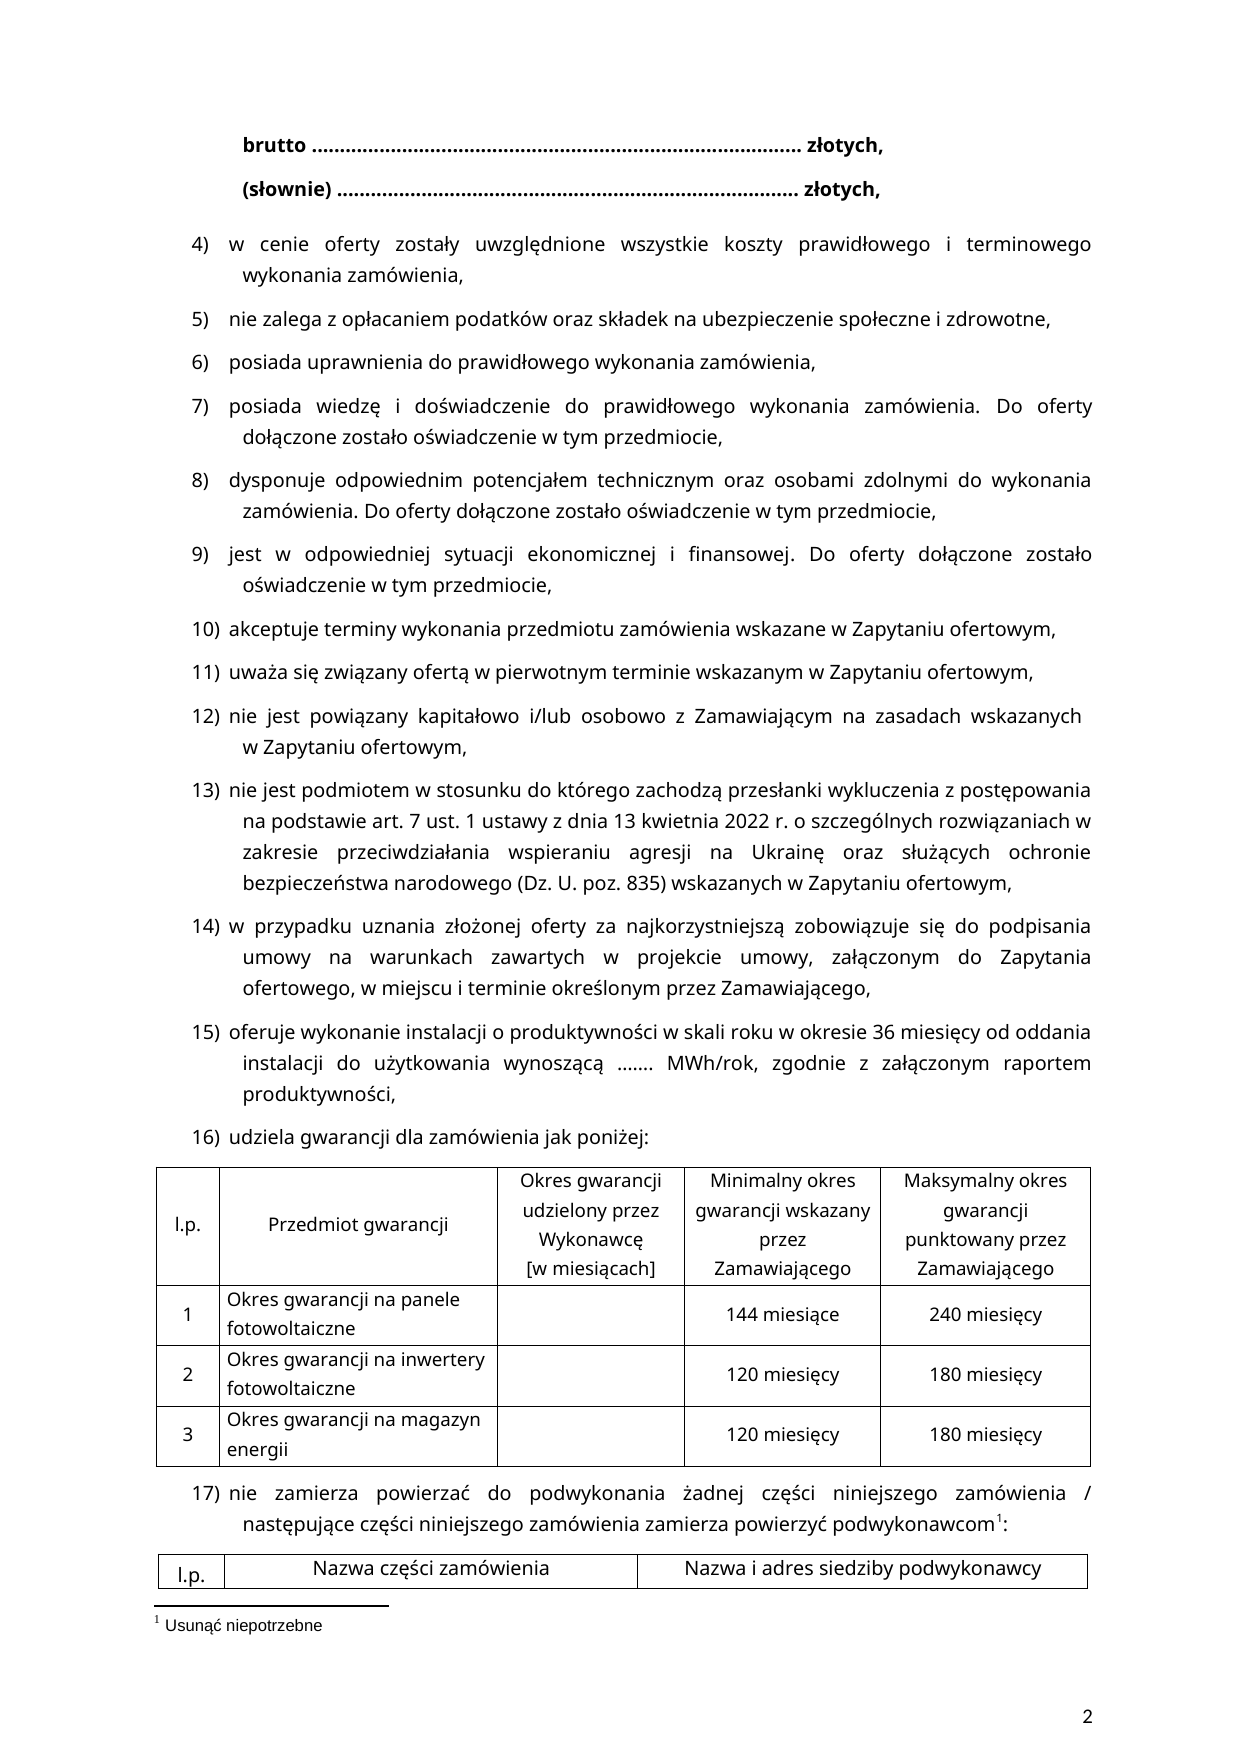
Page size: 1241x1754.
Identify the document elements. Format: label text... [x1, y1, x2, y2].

table_header Minimalny okres gwarancji wskazany przez Zamawiającego [685, 1168, 880, 1285]
list posiada wiedzę i doświadczenie do prawidłowego wykonania zamówienia. Do oferty dołączone zostało oświadczenie w tym przedmiocie, [191, 392, 1092, 450]
list nie zalega z opłacaniem podatków oraz składek na ubezpieczenie społeczne i zdrowotne, [191, 305, 1092, 332]
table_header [638, 1555, 1087, 1588]
text (słownie) .................................................................................. złotych, [242, 175, 1092, 202]
list nie jest podmiotem w stosunku do którego zachodzą przesłanki wykluczenia z postępowania na podstawie art. 7 ust. 1 ustawy z dnia 13 kwietnia 2022 r. o szczególnych rozwiązaniach w zakresie przeciwdziałania wspieraniu agresji na Ukrainę oraz służących ochronie bezpieczeństwa narodowego (Dz. U. poz. 835) wskazanych w Zapytaniu ofertowym, [191, 776, 1092, 896]
table_cell [498, 1346, 684, 1406]
table_cell Okres gwarancji na panele fotowoltaiczne [220, 1286, 497, 1345]
table_header Maksymalny okres gwarancji punktowany przez Zamawiającego [881, 1168, 1090, 1285]
table_cell 2 [157, 1346, 219, 1406]
table_header Przedmiot gwarancji [220, 1168, 497, 1285]
table_cell 240 miesięcy [881, 1286, 1090, 1345]
list nie zamierza powierzać do podwykonania żadnej części niniejszego zamówienia / następujące części niniejszego zamówienia zamierza powierzyć podwykonawcom: [191, 1479, 1092, 1537]
list jest w odpowiedniej sytuacji ekonomicznej i finansowej. Do oferty dołączone zostało oświadczenie w tym przedmiocie, [191, 541, 1092, 599]
table_cell [498, 1286, 684, 1345]
table_cell Okres gwarancji na inwertery fotowoltaiczne [220, 1346, 497, 1406]
list w cenie oferty zostały uwzględnione wszystkie koszty prawidłowego i terminowego wykonania zamówienia, [191, 231, 1092, 289]
text brutto ....................................................................................... złotych, [242, 131, 1092, 158]
list dysponuje odpowiednim potencjałem technicznym oraz osobami zdolnymi do wykonania zamówienia. Do oferty dołączone zostało oświadczenie w tym przedmiocie, [191, 466, 1092, 524]
table_cell [498, 1407, 684, 1466]
table_cell 120 miesięcy [685, 1407, 880, 1466]
table_header l.p. [159, 1555, 224, 1588]
table_cell 120 miesięcy [685, 1346, 880, 1406]
list akceptuje terminy wykonania przedmiotu zamówienia wskazane w Zapytaniu ofertowym, [191, 615, 1092, 642]
table_cell 180 miesięcy [881, 1346, 1090, 1406]
list posiada uprawnienia do prawidłowego wykonania zamówienia, [191, 348, 1092, 376]
list udziela gwarancji dla zamówienia jak poniżej: [191, 1123, 1092, 1150]
list uważa się związany ofertą w pierwotnym terminie wskazanym w Zapytaniu ofertowym, [191, 658, 1092, 686]
table_header l.p. [157, 1168, 219, 1285]
table_cell 1 [157, 1286, 219, 1345]
table_cell 180 miesięcy [881, 1407, 1090, 1466]
table_cell Okres gwarancji na magazyn energii [220, 1407, 497, 1466]
list w przypadku uznania złożonej oferty za najkorzystniejszą zobowiązuje się do podpisania umowy na warunkach zawartych w projekcie umowy, załączonym do Zapytania ofertowego, w miejscu i terminie określonym przez Zamawiającego, [191, 913, 1092, 1001]
table_header Okres gwarancji udzielony przez Wykonawcę [w miesiącach] [498, 1168, 684, 1285]
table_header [225, 1555, 637, 1588]
table_cell 144 miesiące [685, 1286, 880, 1345]
table_cell 3 [157, 1407, 219, 1466]
list nie jest powiązany kapitałowo i/lub osobowo z Zamawiającym na zasadach wskazanych w Zapytaniu ofertowym, [191, 702, 1092, 760]
list oferuje wykonanie instalacji o produktywności w skali roku w okresie 36 miesięcy od oddania instalacji do użytkowania wynoszącą ……. MWh/rok, zgodnie z załączonym raportem produktywności, [191, 1018, 1092, 1107]
